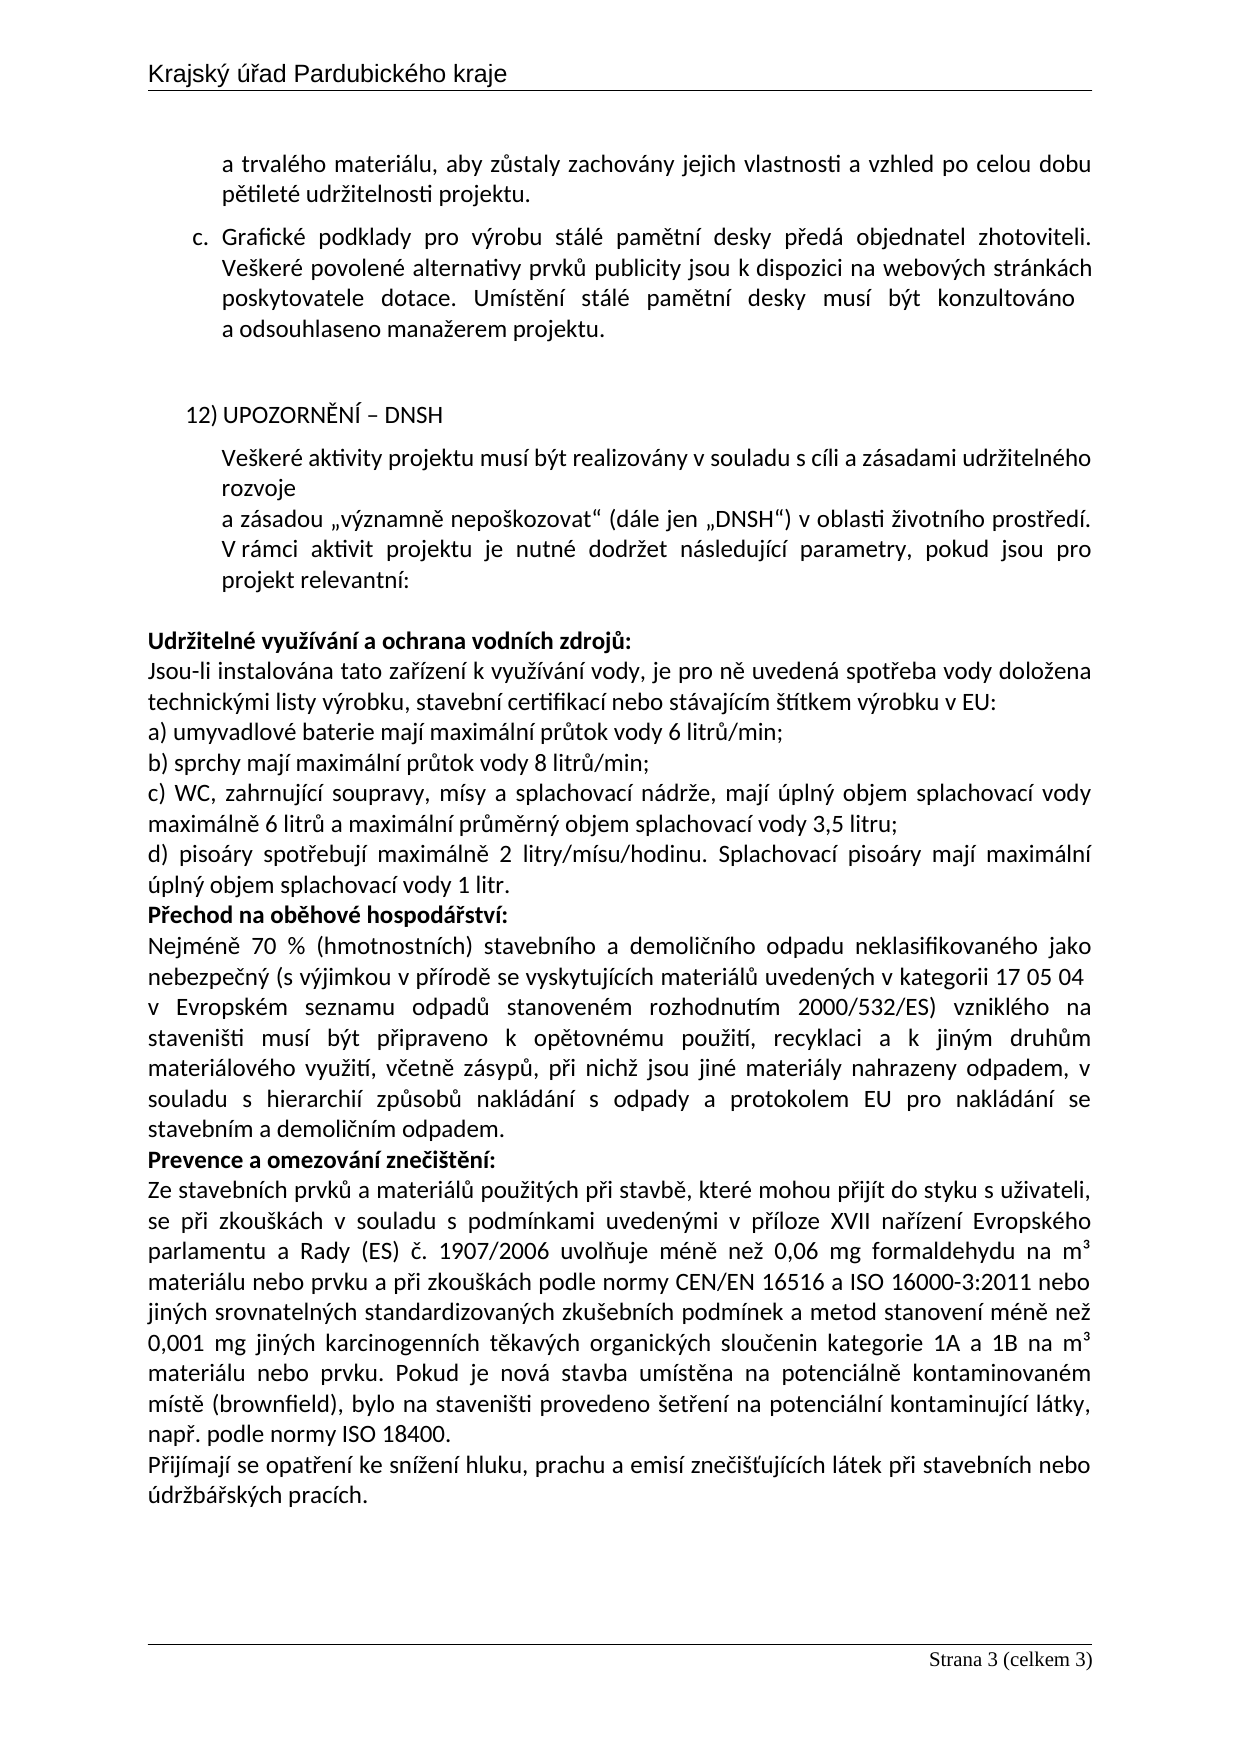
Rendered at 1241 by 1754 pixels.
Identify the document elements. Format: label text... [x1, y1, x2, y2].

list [192, 148, 1092, 209]
text d) pisoáry spotřebují maximálně 2 litry/mísu/hodinu. Splachovací pisoáry mají maximální úplný objem splachovací vody 1 litr. [148, 839, 1092, 900]
text Jsou-li instalována tato zařízení k využívání vody, je pro ně uvedená spotřeba vody doložena technickými listy výrobku, stavební certifikací nebo stávajícím štítkem výrobku v EU: [148, 656, 1092, 717]
text Veškeré aktivity projektu musí být realizovány v souladu s cíli a zásadami udržitelného rozvoje [221, 442, 1092, 503]
text Ze stavebních prvků a materiálů použitých při stavbě, které mohou přijít do styku s uživateli, se při zkouškách v souladu s podmínkami uvedenými v příloze XVII nařízení Evropského parlamentu a Rady (ES) č. 1907/2006 uvolňuje méně než 0,06 mg formaldehydu na m³ materiálu nebo prvku a při zkouškách podle normy CEN/EN 16516 a ISO 16000-3:2011 nebo jiných srovnatelných standardizovaných zkušebních podmínek a metod stanovení méně než 0,001 mg jiných karcinogenních těkavých organických sloučenin kategorie 1A a 1B na m³ materiálu nebo prvku. Pokud je nová stavba umístěna na potenciálně kontaminovaném místě (brownfield), bylo na staveništi provedeno šetření na potenciální kontaminující látky, např. podle normy ISO 18400. [148, 1174, 1092, 1449]
text a zásadou „významně nepoškozovat“ (dále jen „DNSH“) v oblasti životního prostředí. V rámci aktivit projektu je nutné dodržet následující parametry, pokud jsou pro projekt relevantní: [221, 503, 1092, 594]
text Prevence a omezování znečištění: [148, 1144, 1092, 1174]
text Přijímají se opatření ke snížení hluku, prachu a emisí znečišťujících látek při stavebních nebo údržbářských pracích. [148, 1449, 1092, 1510]
text Přechod na oběhové hospodářství: [148, 900, 1092, 930]
list UPOZORNĚNÍ – DNSH [185, 399, 1092, 429]
text Nejméně 70 % (hmotnostních) stavebního a demoličního odpadu neklasifikovaného jako nebezpečný (s výjimkou v přírodě se vyskytujících materiálů uvedených v kategorii 17 05 04 v Evropském seznamu odpadů stanoveném rozhodnutím 2000/532/ES) vzniklého na staveništi musí být připraveno k opětovnému použití, recyklaci a k jiným druhům materiálového využití, včetně zásypů, při nichž jsou jiné materiály nahrazeny odpadem, v souladu s hierarchií způsobů nakládání s odpady a protokolem EU pro nakládání se stavebním a demoličním odpadem. [148, 930, 1092, 1144]
text c) WC, zahrnující soupravy, mísy a splachovací nádrže, mají úplný objem splachovací vody maximálně 6 litrů a maximální průměrný objem splachovací vody 3,5 litru; [148, 778, 1092, 839]
text a) umyvadlové baterie mají maximální průtok vody 6 litrů/min; [148, 717, 1092, 747]
text Udržitelné využívání a ochrana vodních zdrojů: [148, 625, 1092, 656]
text b) sprchy mají maximální průtok vody 8 litrů/min; [148, 747, 1092, 778]
list Grafické podklady pro výrobu stálé pamětní desky předá objednatel zhotoviteli. Veškeré povolené alternativy prvků publicity jsou k dispozici na webových stránkách poskytovatele dotace. Umístění stálé pamětní desky musí být konzultováno a odsouhlaseno manažerem projektu. [192, 221, 1092, 343]
